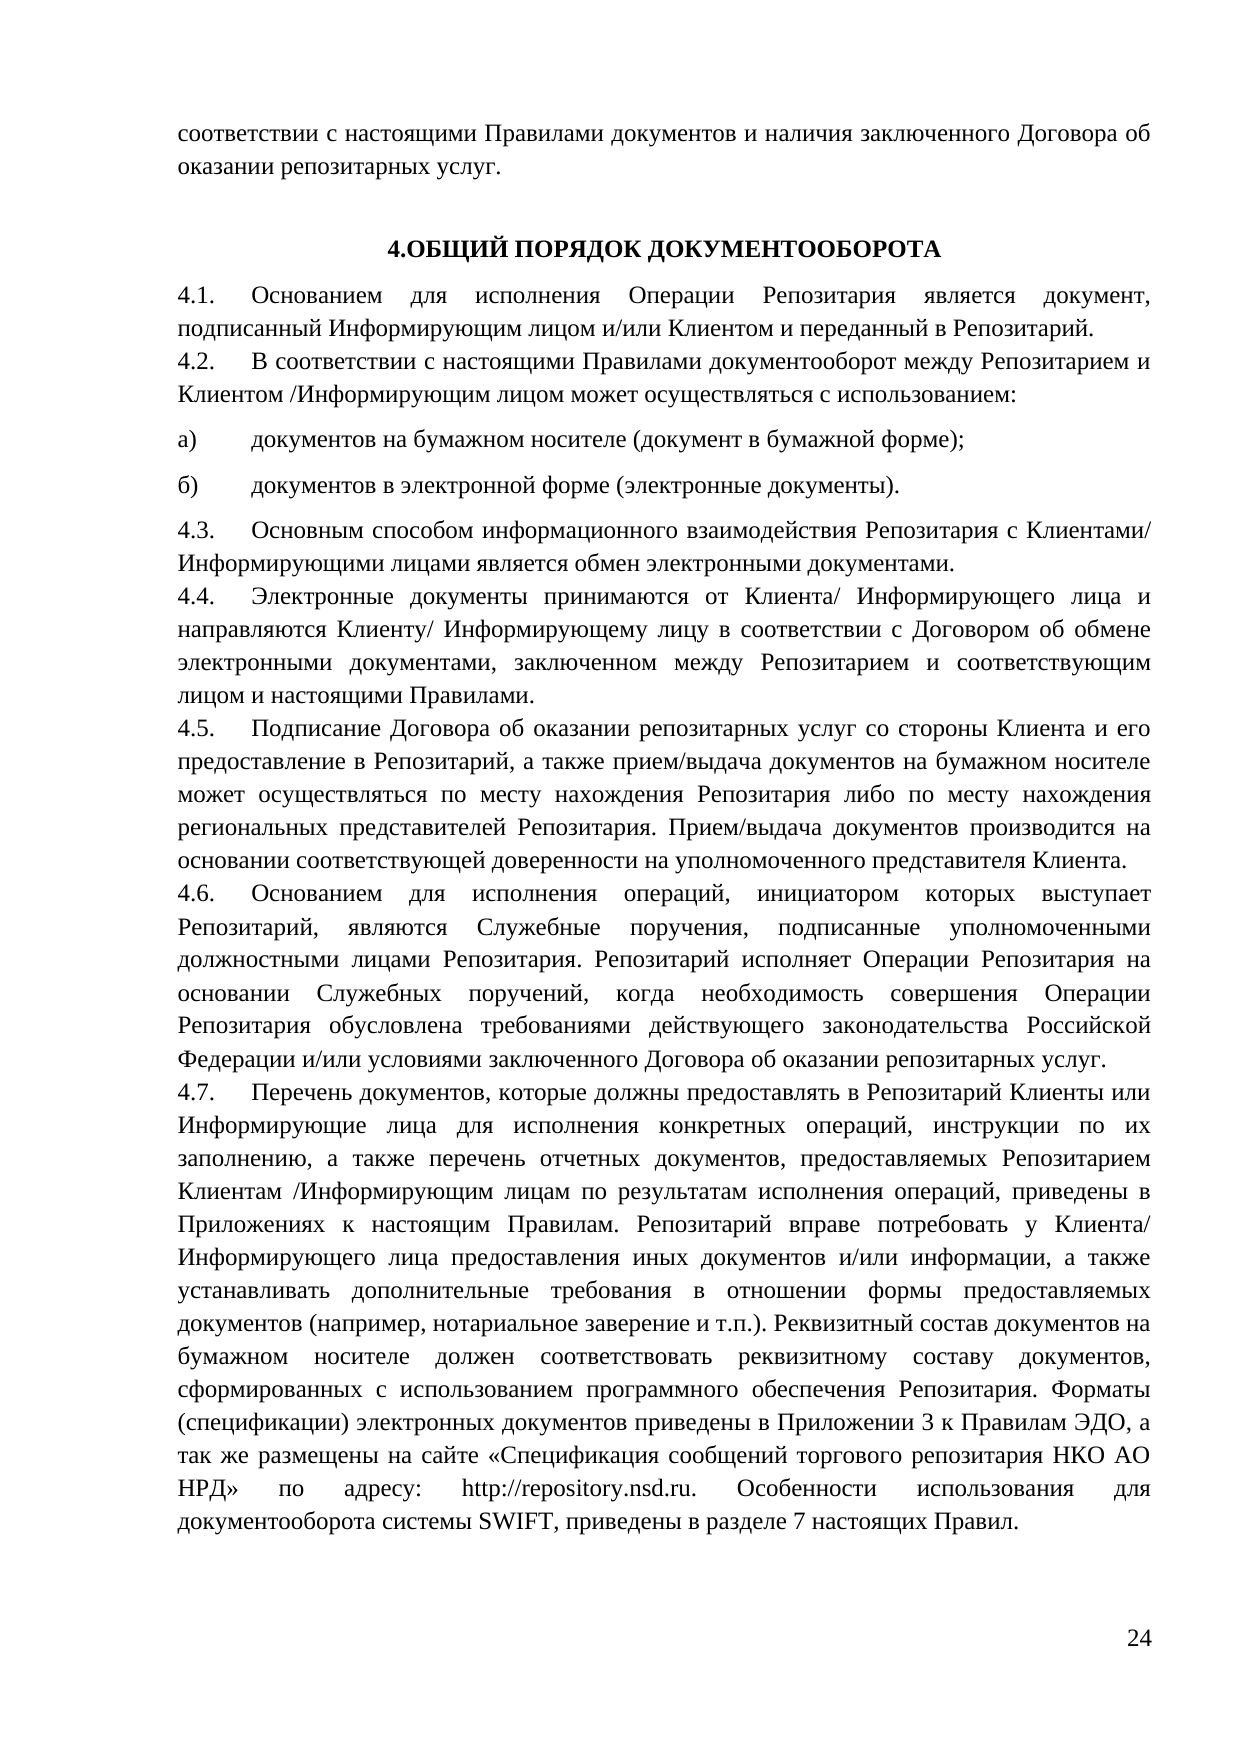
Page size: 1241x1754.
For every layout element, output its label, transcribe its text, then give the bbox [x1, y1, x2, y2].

list Электронные документы принимаются от Клиента/ Информирующего лица и направляются Клиенту/ Информирующему лицу в соответствии с Договором об обмене электронными документами, заключенном между Репозитарием и соответствующим лицом и настоящими Правилами. [177, 581, 1152, 709]
list Основанием для исполнения операций, инициатором которых выступает Репозитарий, являются Служебные поручения, подписанные уполномоченными должностными лицами Репозитария. Репозитарий исполняет Операции Репозитария на основании Служебных поручений, когда необходимость совершения Операции Репозитария обусловлена требованиями действующего законодательства Российской Федерации и/или условиями заключенного Договора об оказании репозитарных услуг. [177, 878, 1152, 1072]
subtitle ОБЩИЙ ПОРЯДОК ДОКУМЕНТООБОРОТА [177, 234, 1152, 263]
text б) документов в электронной форме (электронные документы). [177, 470, 1152, 498]
list Основанием для исполнения Операции Репозитария является документ, подписанный Информирующим лицом и/или Клиентом и переданный в Репозитарий. [177, 280, 1152, 341]
text а) документов на бумажном носителе (документ в бумажной форме); [177, 424, 1152, 453]
list Подписание Договора об оказании репозитарных услуг со стороны Клиента и его предоставление в Репозитарий, а также прием/выдача документов на бумажном носителе может осуществляться по месту нахождения Репозитария либо по месту нахождения региональных представителей Репозитария. Прием/выдача документов производится на основании соответствующей доверенности на уполномоченного представителя Клиента. [177, 713, 1152, 874]
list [177, 118, 1152, 180]
list В соответствии с настоящими Правилами документооборот между Репозитарием и Клиентом /Информирующим лицом может осуществляться с использованием: [177, 346, 1152, 407]
list Основным способом информационного взаимодействия Репозитария с Клиентами/ Информирующими лицами является обмен электронными документами. [177, 515, 1152, 577]
list Перечень документов, которые должны предоставлять в Репозитарий Клиенты или Информирующие лица для исполнения конкретных операций, инструкции по их заполнению, а также перечень отчетных документов, предоставляемых Репозитарием Клиентам /Информирующим лицам по результатам исполнения операций, приведены в Приложениях к настоящим Правилам. Репозитарий вправе потребовать у Клиента/ Информирующего лица предоставления иных документов и/или информации, а также устанавливать дополнительные требования в отношении формы предоставляемых документов (например, нотариальное заверение и т.п.). Реквизитный состав документов на бумажном носителе должен соответствовать реквизитному составу документов, сформированных с использованием программного обеспечения Репозитария. Форматы (спецификации) электронных документов приведены в Приложении 3 к Правилам ЭДО, а так же размещены на сайте «Спецификация сообщений торгового репозитария НКО АО НРД» по адресу: http://repository.nsd.ru. Особенности использования для документооборота системы SWIFT, приведены в разделе 7 настоящих Правил. [177, 1077, 1152, 1535]
